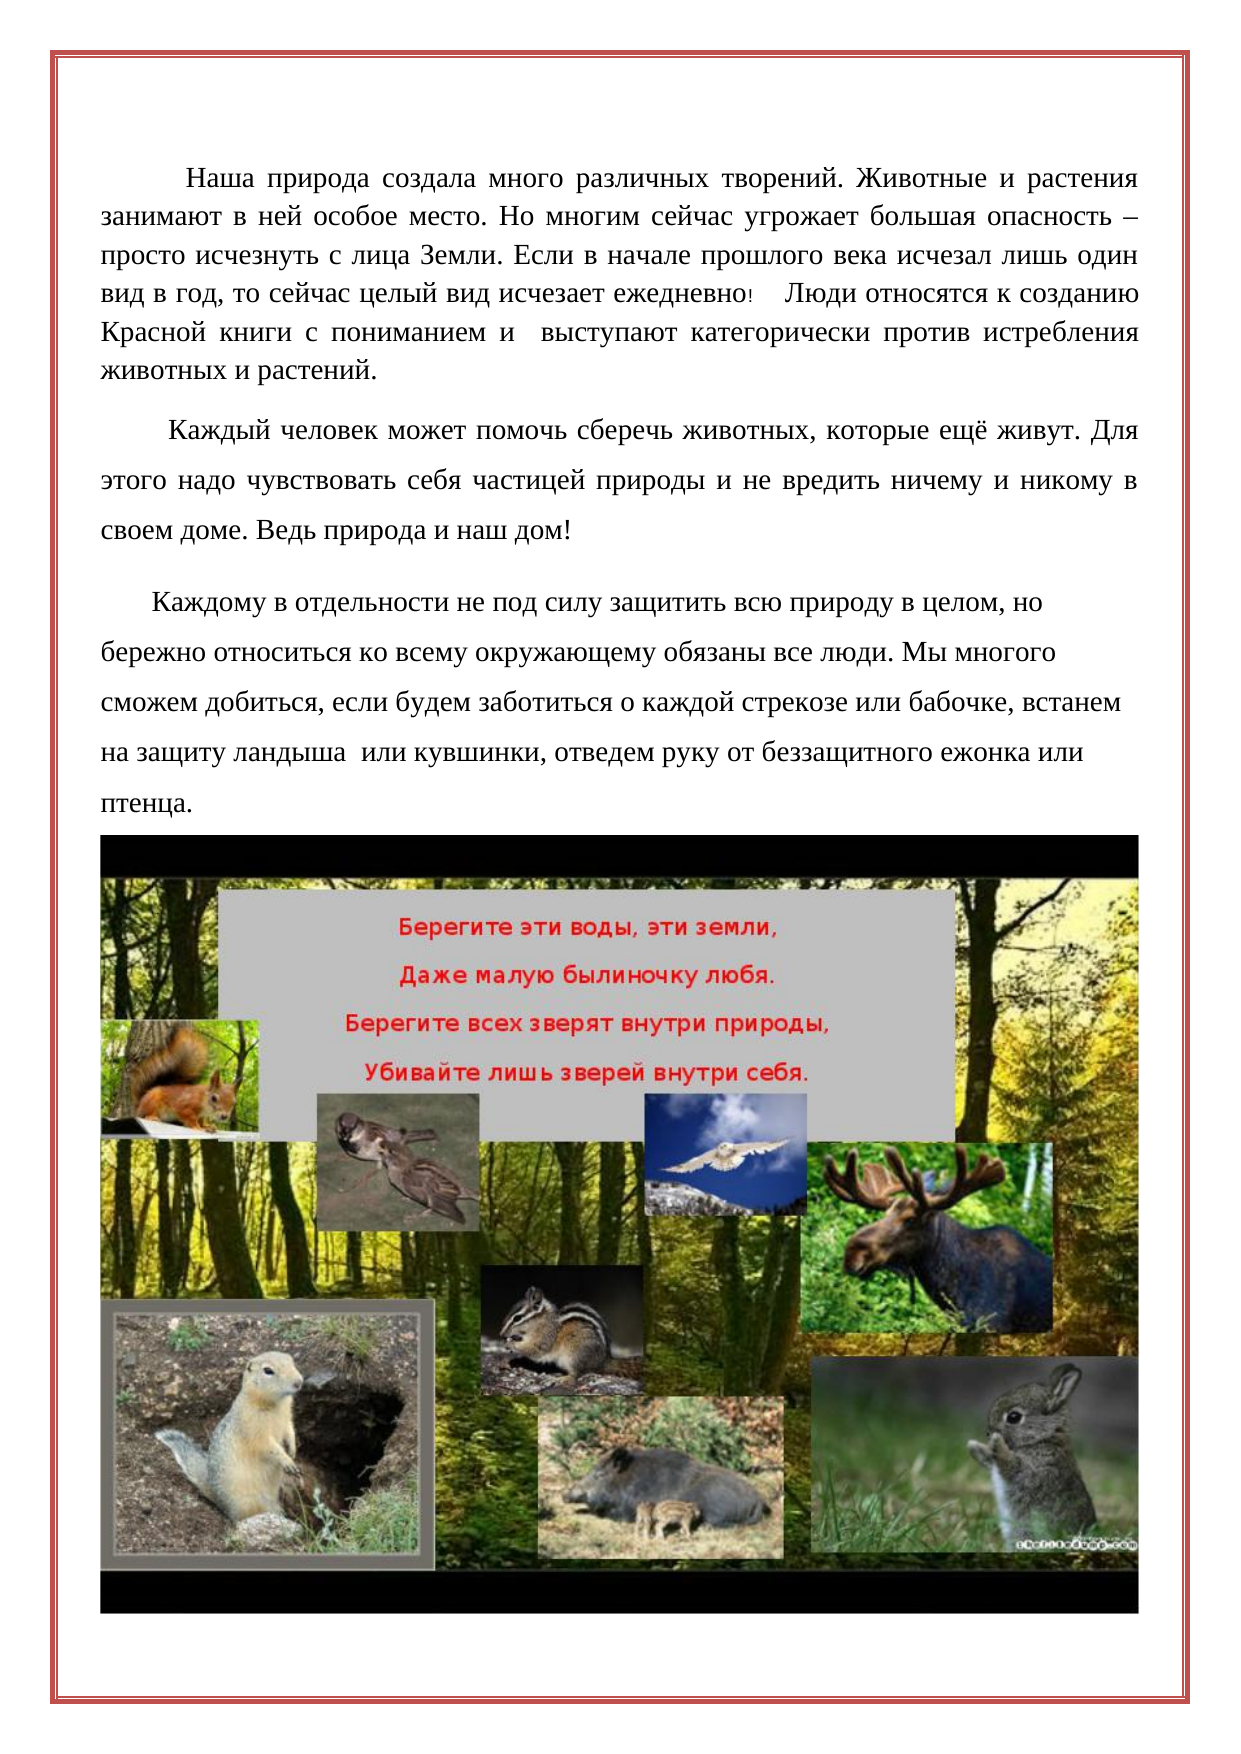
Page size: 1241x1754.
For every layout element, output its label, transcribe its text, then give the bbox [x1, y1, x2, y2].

text Каждому в отдельности не под силу защитить всю природу в целом, но бережно относиться ко всему окружающему обязаны все люди. Мы многого сможем добиться, если будем заботиться о каждой стрекозе или бабочке, встанем на защиту ландыша или кувшинки, отведем руку от беззащитного ежонка или птенца. [100, 584, 1140, 818]
text Каждый человек может помочь сберечь животных, которые ещё живут. Для этого надо чувствовать себя частицей природы и не вредить ничему и никому в своем доме. Ведь природа и наш дом! [100, 412, 1140, 546]
picture [100, 835, 1140, 1615]
text Наша природа создала много различных творений. Животные и растения занимают в ней особое место. Но многим сейчас угрожает большая опасность – просто исчезнуть с лица Земли. Если в начале прошлого века исчезал лишь один вид в год, то сейчас целый вид исчезает ежедневно! Люди относятся к созданию Красной книги с пониманием и выступают категорически против истребления животных и растений. [100, 160, 1140, 386]
